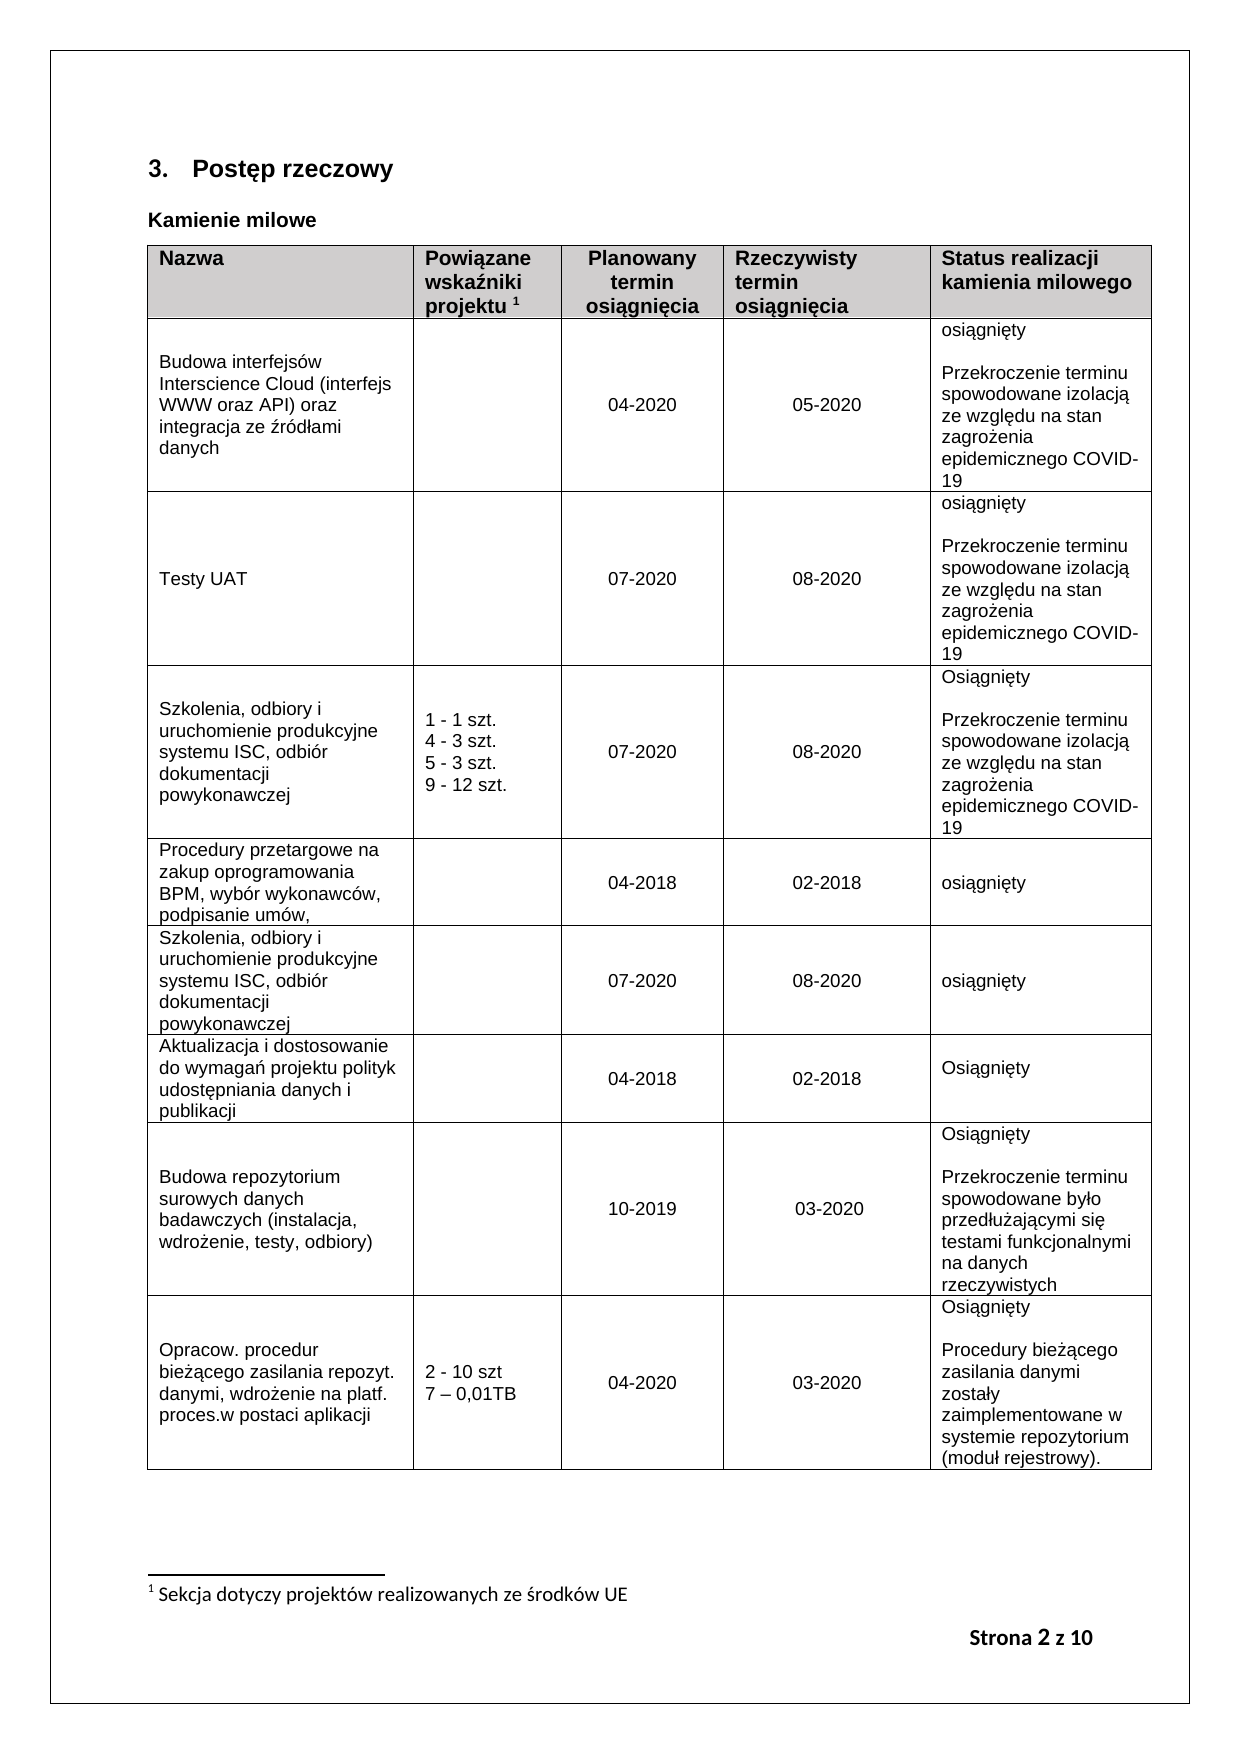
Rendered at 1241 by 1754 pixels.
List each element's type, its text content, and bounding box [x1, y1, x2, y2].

table_cell Szkolenia, odbiory i uruchomienie produkcyjne systemu ISC, odbiór dokumentacji powykonawczej [148, 926, 413, 1034]
table_cell 02-2018 [724, 839, 930, 925]
table_header Status realizacji kamienia milowego [931, 246, 1151, 317]
subtitle Postęp rzeczowy [148, 152, 1093, 185]
table_cell osiągnięty [931, 839, 1151, 925]
table_cell 2 - 10 szt 7 – 0,01TB [414, 1296, 561, 1469]
table_cell 07-2020 [562, 666, 723, 838]
table_cell osiągnięty [931, 926, 1151, 1034]
table_cell Budowa interfejsów Interscience Cloud (interfejs WWW oraz API) oraz integracja ze źródłami danych [148, 319, 413, 491]
text Kamienie milowe [148, 208, 1093, 232]
table_cell Osiągnięty Procedury bieżącego zasilania danymi zostały zaimplementowane w systemie repozytorium (moduł rejestrowy). [931, 1296, 1151, 1469]
table_cell Aktualizacja i dostosowanie do wymagań projektu polityk udostępniania danych i publikacji [148, 1035, 413, 1122]
table_cell 08-2020 [724, 666, 930, 838]
table_cell [414, 319, 561, 491]
table_cell 03-2020 [724, 1296, 930, 1469]
table_cell 02-2018 [724, 1035, 930, 1122]
table_cell [414, 1035, 561, 1122]
table_cell 04-2018 [562, 839, 723, 925]
table_header Planowany termin osiągnięcia [562, 246, 723, 317]
table_header Powiązane wskaźniki projektu [414, 246, 561, 317]
table_cell Osiągnięty Przekroczenie terminu spowodowane było przedłużającymi się testami funkcjonalnymi na danych rzeczywistych [931, 1123, 1151, 1295]
table_cell [414, 926, 561, 1034]
table_cell 07-2020 [562, 926, 723, 1034]
table_cell Testy UAT [148, 492, 413, 664]
table_cell Budowa repozytorium surowych danych badawczych (instalacja, wdrożenie, testy, odbiory) [148, 1123, 413, 1295]
table_cell 04-2018 [562, 1035, 723, 1122]
table_cell Osiągnięty Przekroczenie terminu spowodowane izolacją ze względu na stan zagrożenia epidemicznego COVID-19 [931, 666, 1151, 838]
table_cell osiągnięty Przekroczenie terminu spowodowane izolacją ze względu na stan zagrożenia epidemicznego COVID-19 [931, 492, 1151, 664]
table_cell Osiągnięty [931, 1035, 1151, 1122]
table_header Nazwa [148, 246, 413, 317]
table_cell Szkolenia, odbiory i uruchomienie produkcyjne systemu ISC, odbiór dokumentacji powykonawczej [148, 666, 413, 838]
table_cell osiągnięty Przekroczenie terminu spowodowane izolacją ze względu na stan zagrożenia epidemicznego COVID-19 [931, 319, 1151, 491]
table_cell [414, 839, 561, 925]
table_cell [414, 1123, 561, 1295]
table_cell 05-2020 [724, 319, 930, 491]
table_cell 04-2020 [562, 319, 723, 491]
table_cell Opracow. procedur bieżącego zasilania repozyt. danymi, wdrożenie na platf. proces.w postaci aplikacji [148, 1296, 413, 1469]
table_cell 03-2020 [724, 1123, 930, 1295]
table_cell 04-2020 [562, 1296, 723, 1469]
table_header Rzeczywisty termin osiągnięcia [724, 246, 930, 317]
table_cell [414, 492, 561, 664]
table_cell 08-2020 [724, 926, 930, 1034]
table_cell 10-2019 [562, 1123, 723, 1295]
table_cell 07-2020 [562, 492, 723, 664]
table_cell Procedury przetargowe na zakup oprogramowania BPM, wybór wykonawców, podpisanie umów, [148, 839, 413, 925]
table_cell 08-2020 [724, 492, 930, 664]
table_cell 1 - 1 szt. 4 - 3 szt. 5 - 3 szt. 9 - 12 szt. [414, 666, 561, 838]
